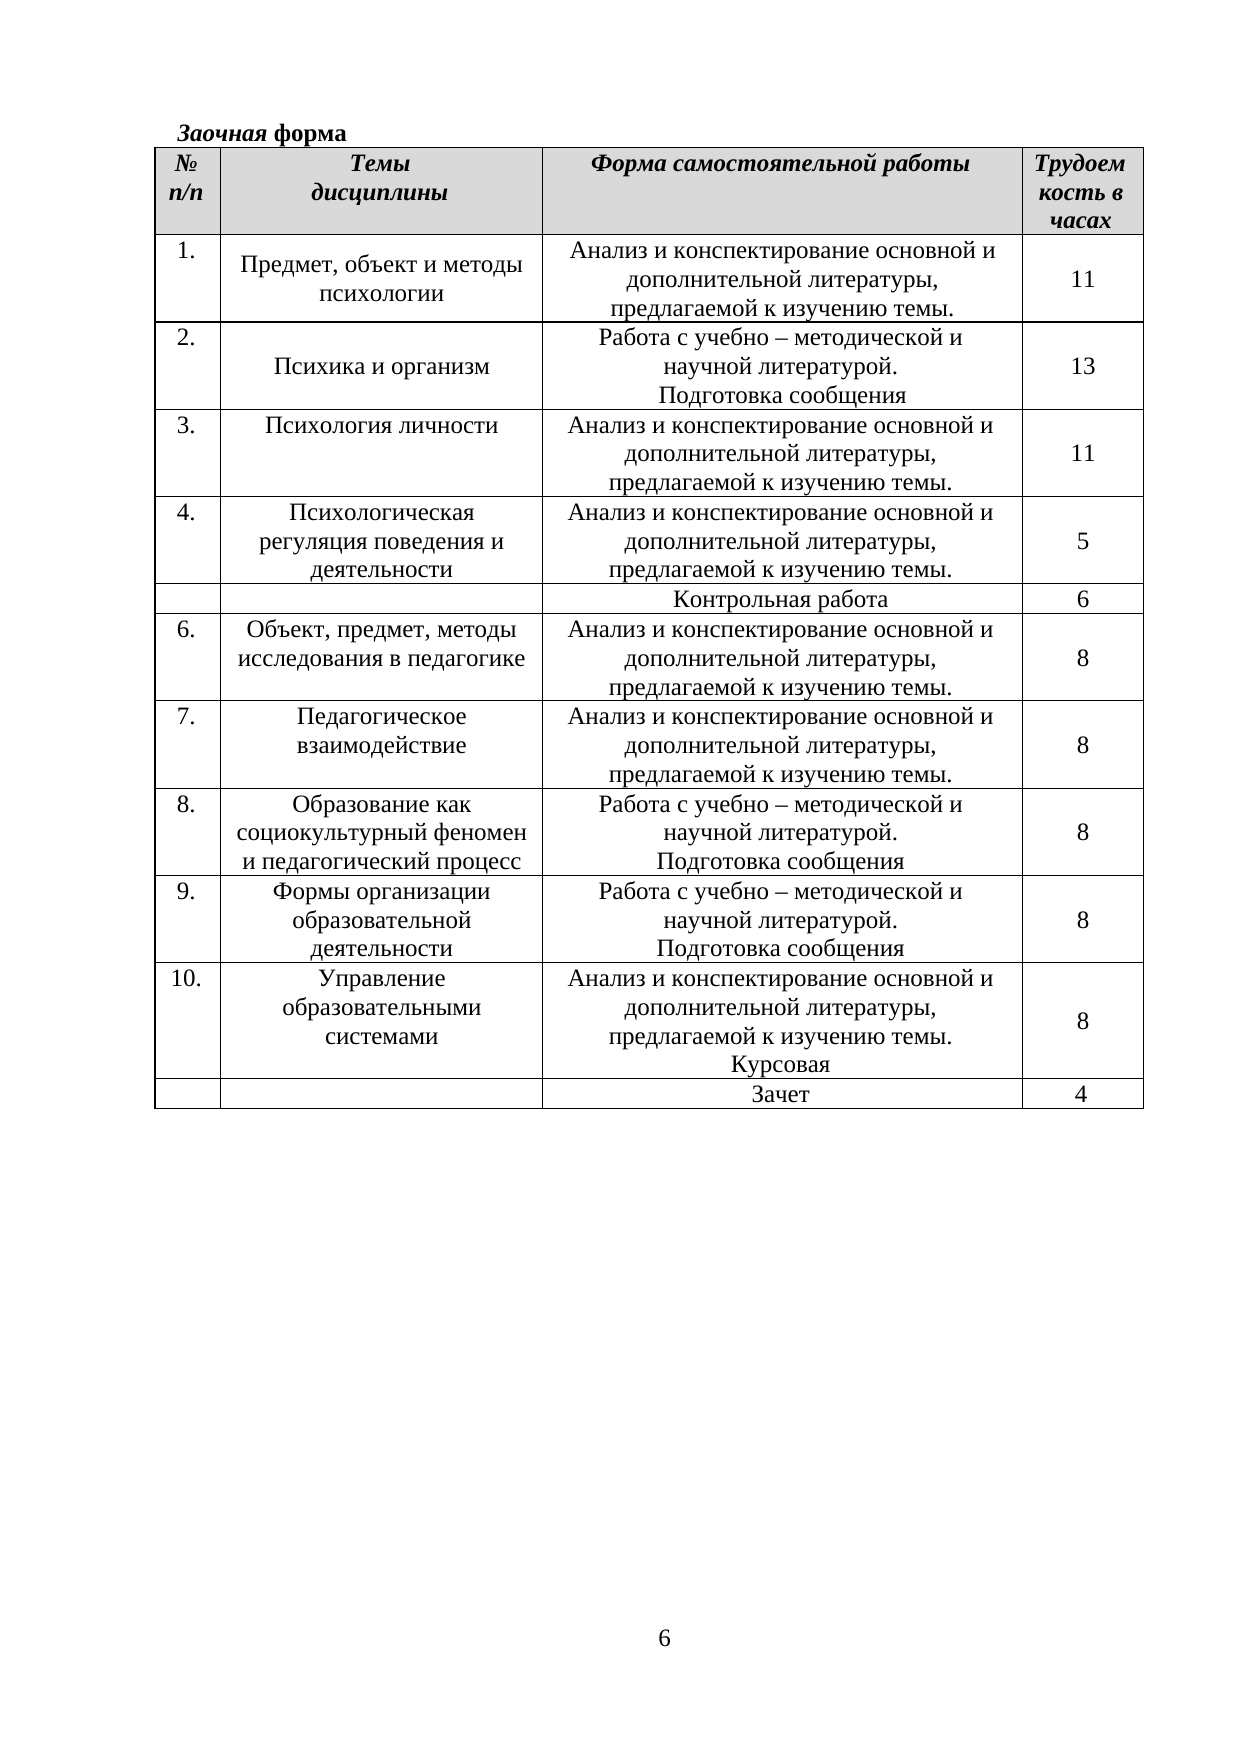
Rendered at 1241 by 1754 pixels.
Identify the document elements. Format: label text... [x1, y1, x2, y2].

table_cell Анализ и конспектирование основной и дополнительной литературы, предлагаемой к изучению темы. Курсовая [543, 963, 1022, 1078]
table_cell Зачет [543, 1079, 1022, 1108]
table_cell Формы организации образовательной деятельности [221, 876, 542, 962]
table_cell 2. [156, 323, 220, 409]
table_cell 4 [1023, 1079, 1143, 1108]
table_cell 7. [156, 701, 220, 788]
table_header Форма самостоятельной работы [543, 148, 1022, 234]
table_cell Психологическая регуляция поведения и деятельности [221, 497, 542, 583]
table_cell Психология личности [221, 410, 542, 496]
table_cell Работа с учебно – методической и научной литературой. Подготовка сообщения [543, 323, 1022, 409]
table_cell [221, 1079, 542, 1108]
table_cell Анализ и конспектирование основной и дополнительной литературы, предлагаемой к изучению темы. [543, 410, 1022, 496]
table_cell 8 [1023, 876, 1143, 962]
table_cell Анализ и конспектирование основной и дополнительной литературы, предлагаемой к изучению темы. [543, 614, 1022, 700]
table_header Трудоемкость в часах [1023, 148, 1143, 234]
table_cell Управление образовательными системами [221, 963, 542, 1078]
table_cell 10. [156, 963, 220, 1078]
table_cell Работа с учебно – методической и научной литературой. Подготовка сообщения [543, 789, 1022, 875]
table_cell 5 [1023, 497, 1143, 583]
table_cell 8. [156, 789, 220, 875]
table_cell 8 [1023, 963, 1143, 1078]
table_cell 9. [156, 876, 220, 962]
table_header № п/п [156, 148, 220, 234]
table_cell 11 [1023, 235, 1143, 321]
table_cell [156, 1079, 220, 1108]
table_cell Объект, предмет, методы исследования в педагогике [221, 614, 542, 700]
table_cell 3. [156, 410, 220, 496]
table_cell Педагогическое взаимодействие [221, 701, 542, 788]
table_header Темы дисциплины [221, 148, 542, 234]
text Заочная форма [177, 118, 1148, 147]
table_cell 8 [1023, 789, 1143, 875]
table_cell [156, 584, 220, 613]
table_cell 6 [1023, 584, 1143, 613]
table_cell Анализ и конспектирование основной и дополнительной литературы, предлагаемой к изучению темы. [543, 235, 1022, 321]
table_cell 13 [1023, 323, 1143, 409]
table_cell Предмет, объект и методы психологии [221, 235, 542, 321]
table_cell 1. [156, 235, 220, 321]
table_cell 8 [1023, 701, 1143, 788]
table_cell Работа с учебно – методической и научной литературой. Подготовка сообщения [543, 876, 1022, 962]
table_cell 11 [1023, 410, 1143, 496]
table_cell 4. [156, 497, 220, 583]
table_cell Контрольная работа [543, 584, 1022, 613]
table_cell Анализ и конспектирование основной и дополнительной литературы, предлагаемой к изучению темы. [543, 701, 1022, 788]
table_cell Анализ и конспектирование основной и дополнительной литературы, предлагаемой к изучению темы. [543, 497, 1022, 583]
table_cell Образование как социокультурный феномен и педагогический процесс [221, 789, 542, 875]
table_cell 8 [1023, 614, 1143, 700]
table_cell Психика и организм [221, 323, 542, 409]
table_cell [221, 584, 542, 613]
table_cell 6. [156, 614, 220, 700]
